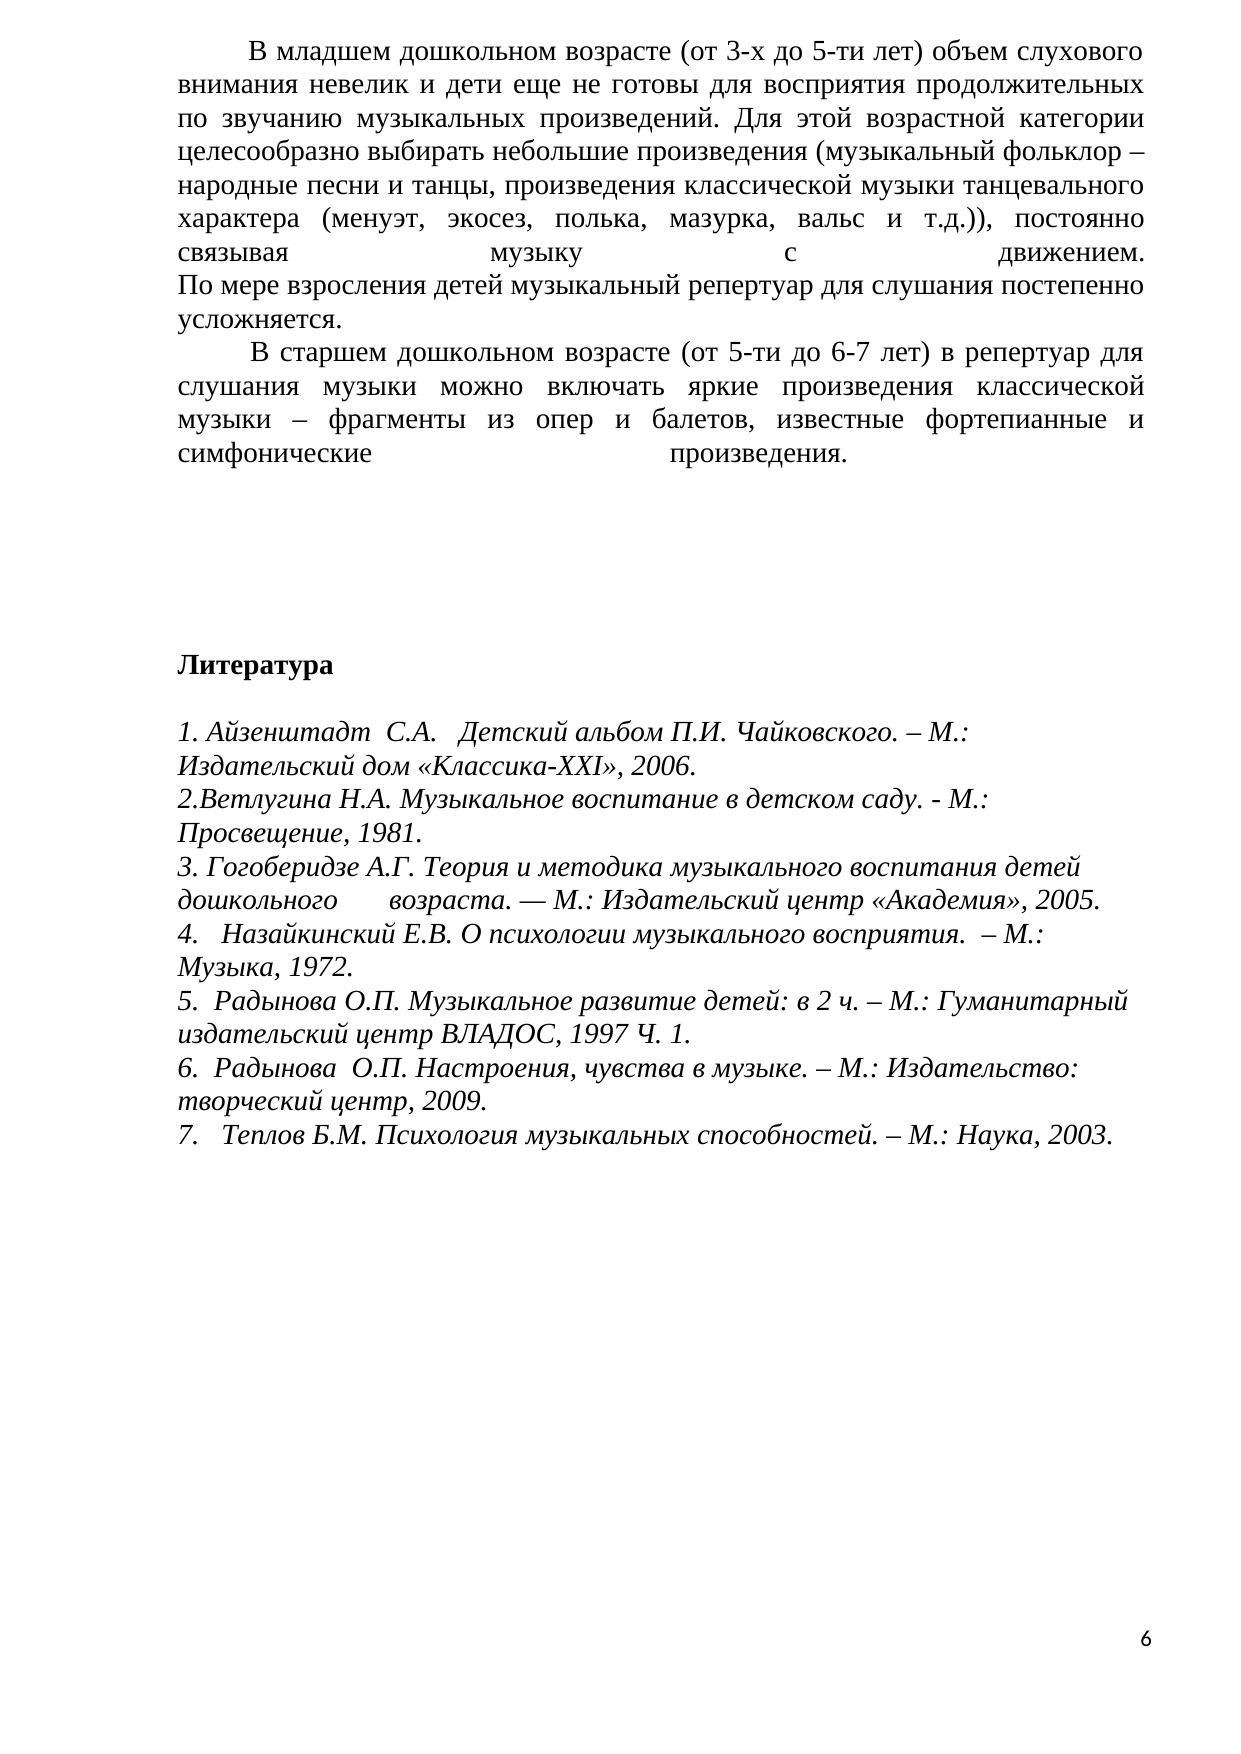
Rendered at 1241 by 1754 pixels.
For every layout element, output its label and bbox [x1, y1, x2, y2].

table_header [174, 30, 1148, 1212]
